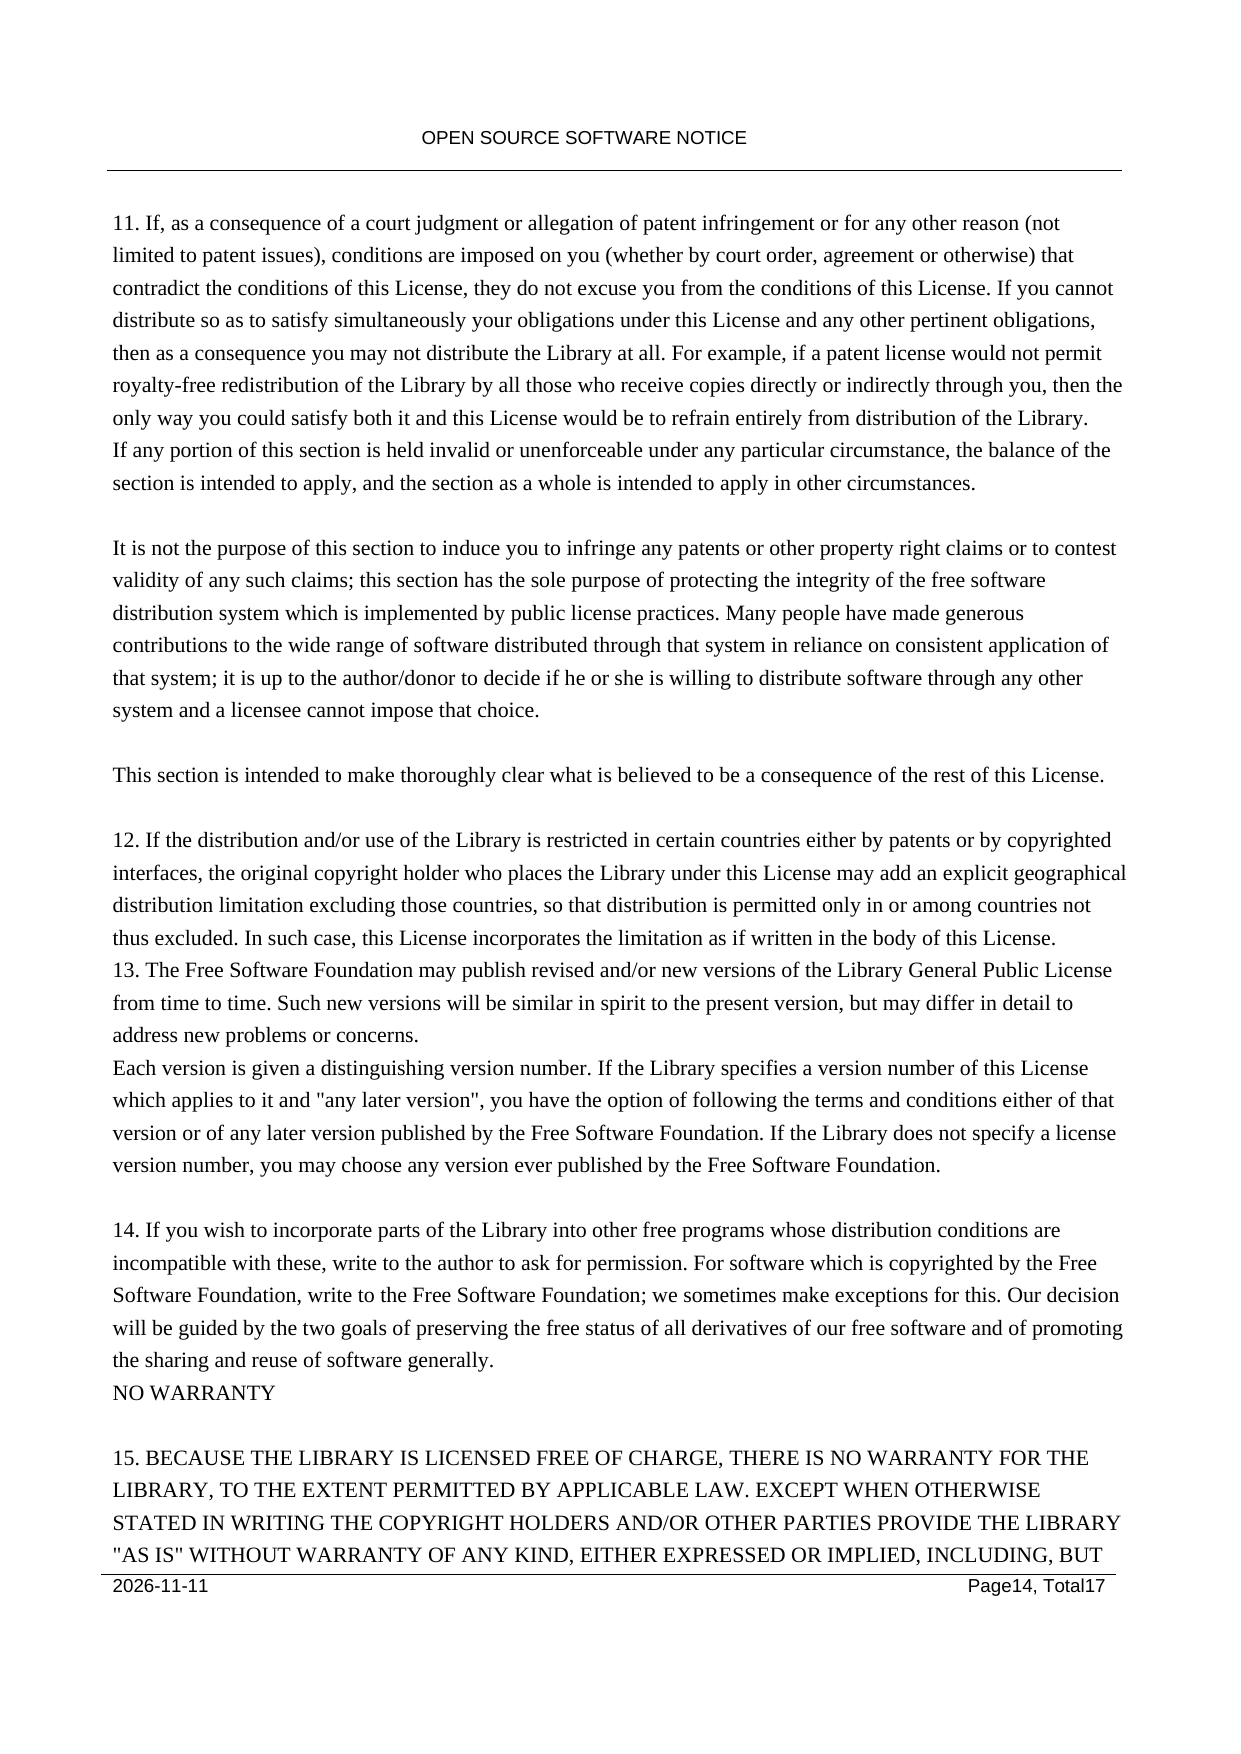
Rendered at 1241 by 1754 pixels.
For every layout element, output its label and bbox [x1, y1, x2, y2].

text [112, 206, 1128, 1571]
